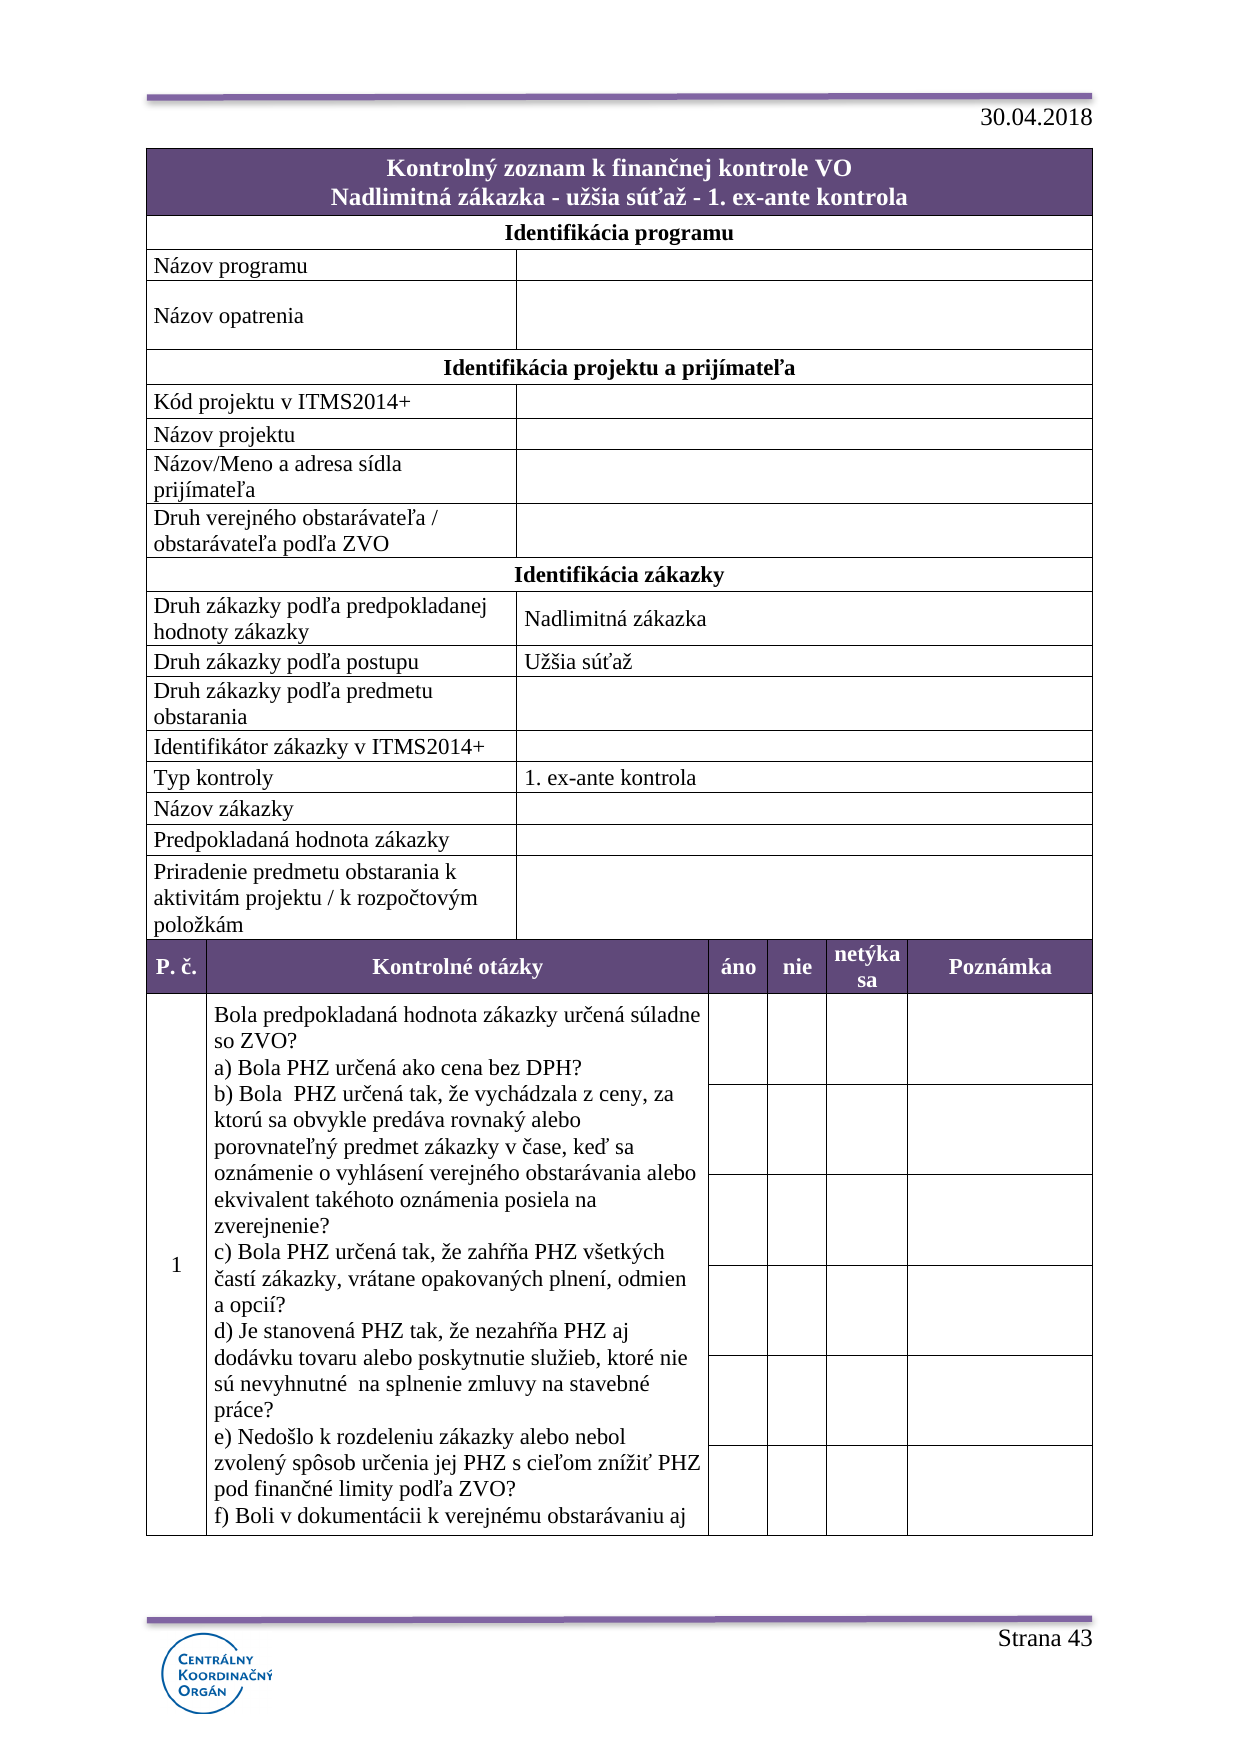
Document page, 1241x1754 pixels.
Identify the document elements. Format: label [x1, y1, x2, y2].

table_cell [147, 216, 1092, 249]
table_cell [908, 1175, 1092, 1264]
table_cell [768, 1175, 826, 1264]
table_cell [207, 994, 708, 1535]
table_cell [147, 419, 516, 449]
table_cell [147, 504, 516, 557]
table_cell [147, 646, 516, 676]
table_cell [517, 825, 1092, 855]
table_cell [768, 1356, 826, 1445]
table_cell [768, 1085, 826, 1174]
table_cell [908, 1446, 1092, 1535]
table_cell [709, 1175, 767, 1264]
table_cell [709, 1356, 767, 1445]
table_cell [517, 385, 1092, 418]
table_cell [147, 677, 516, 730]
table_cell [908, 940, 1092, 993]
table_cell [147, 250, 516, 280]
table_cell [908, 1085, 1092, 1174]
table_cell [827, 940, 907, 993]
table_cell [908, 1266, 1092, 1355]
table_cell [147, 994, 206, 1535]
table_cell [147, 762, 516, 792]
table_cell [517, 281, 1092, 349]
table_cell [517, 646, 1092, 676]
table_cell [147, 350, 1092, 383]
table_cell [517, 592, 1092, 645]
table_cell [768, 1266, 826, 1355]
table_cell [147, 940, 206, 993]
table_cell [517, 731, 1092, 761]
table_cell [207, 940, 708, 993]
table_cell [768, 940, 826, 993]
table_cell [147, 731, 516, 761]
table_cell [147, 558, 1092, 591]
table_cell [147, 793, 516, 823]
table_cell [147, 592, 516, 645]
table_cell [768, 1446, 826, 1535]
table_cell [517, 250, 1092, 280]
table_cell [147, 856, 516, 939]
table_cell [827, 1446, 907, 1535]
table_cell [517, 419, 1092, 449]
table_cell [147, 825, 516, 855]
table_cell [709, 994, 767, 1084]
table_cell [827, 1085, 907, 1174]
picture [159, 1631, 272, 1713]
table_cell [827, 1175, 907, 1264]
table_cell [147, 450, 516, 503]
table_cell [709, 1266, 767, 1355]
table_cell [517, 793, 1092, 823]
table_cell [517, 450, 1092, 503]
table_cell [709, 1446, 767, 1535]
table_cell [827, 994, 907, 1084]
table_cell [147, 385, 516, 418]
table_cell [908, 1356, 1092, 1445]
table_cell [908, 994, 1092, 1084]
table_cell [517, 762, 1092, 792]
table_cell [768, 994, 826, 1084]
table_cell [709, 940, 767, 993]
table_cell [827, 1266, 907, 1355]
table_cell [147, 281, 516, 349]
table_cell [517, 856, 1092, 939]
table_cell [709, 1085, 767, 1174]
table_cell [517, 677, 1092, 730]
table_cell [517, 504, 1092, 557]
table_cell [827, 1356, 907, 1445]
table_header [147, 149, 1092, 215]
